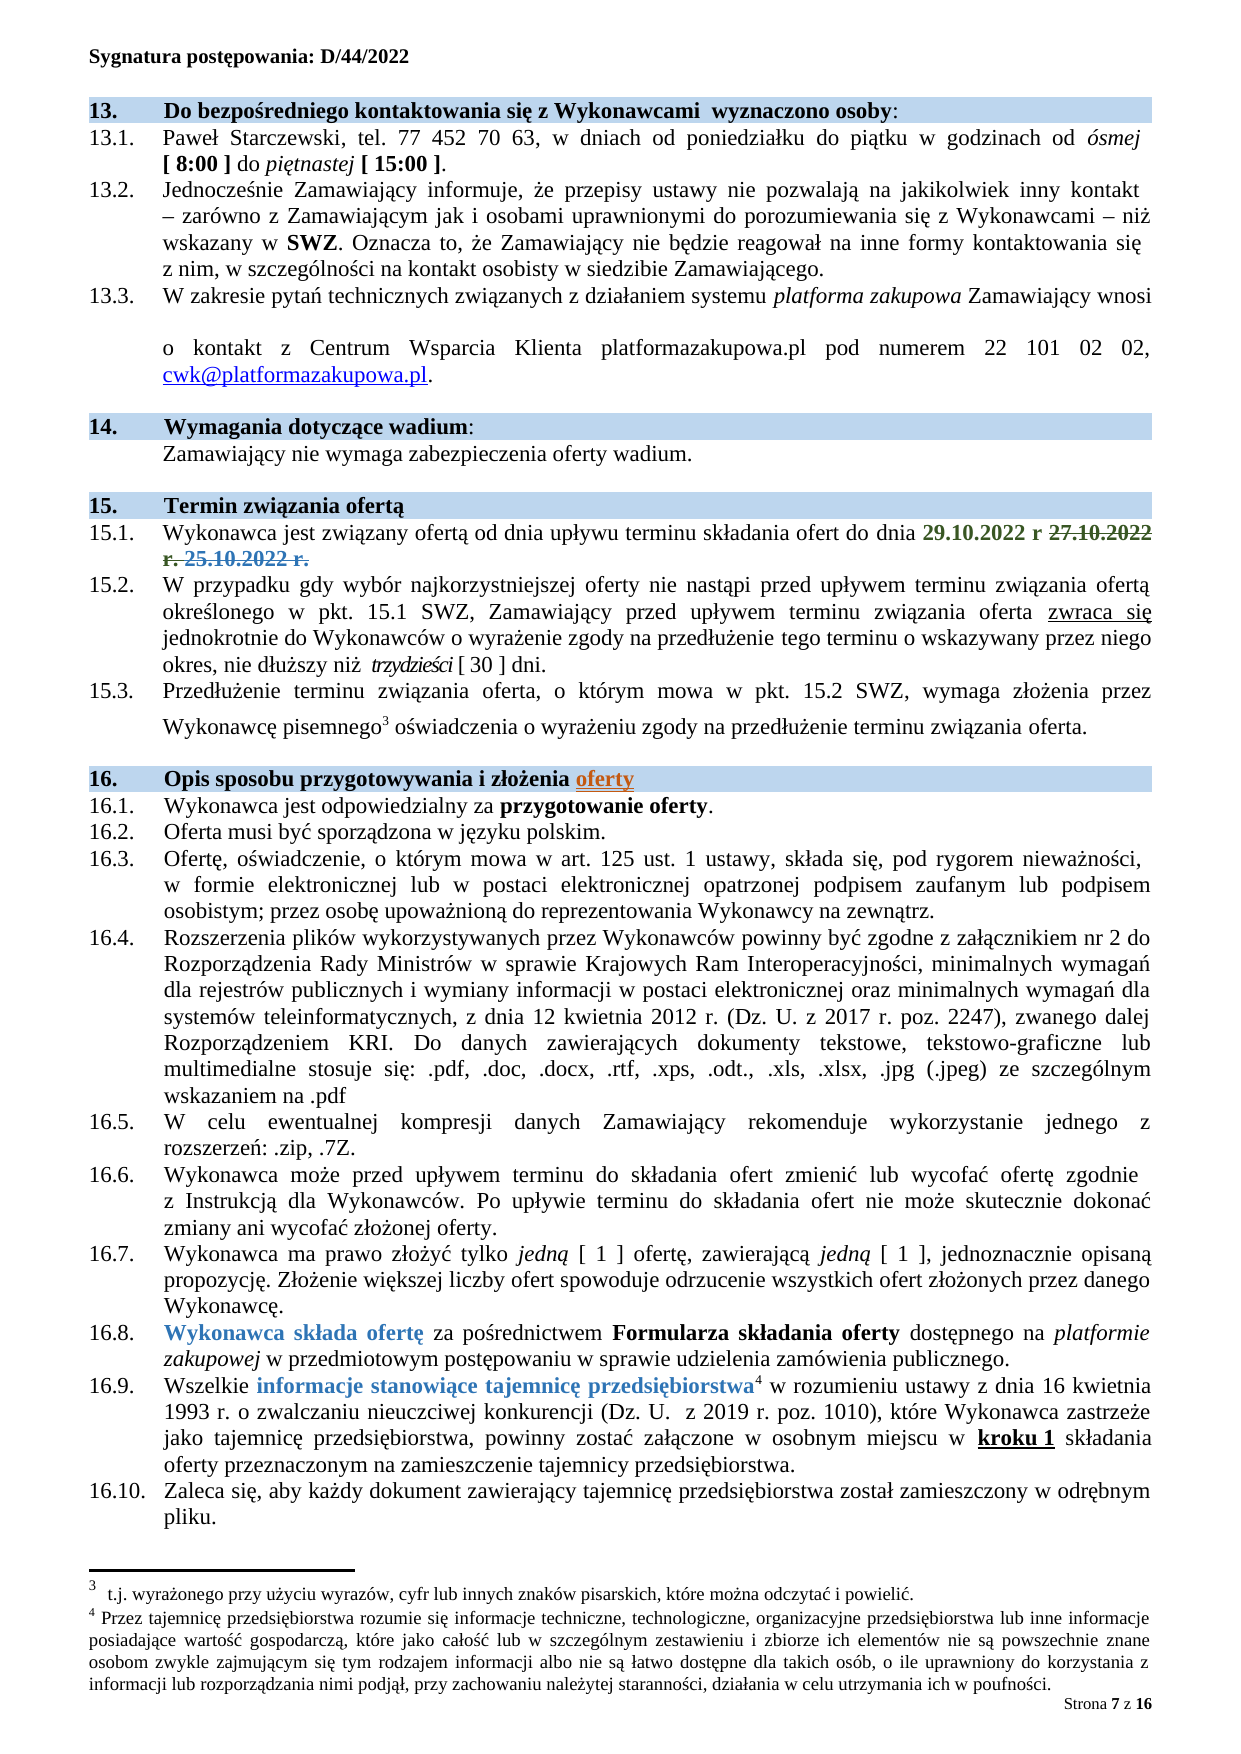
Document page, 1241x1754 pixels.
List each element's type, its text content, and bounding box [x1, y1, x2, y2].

list Paweł Starczewski, tel. 77 452 70 63, w dniach od poniedziałku do piątku w godzinach od ósmej [ 8:00 ] do piętnastej [ 15:00 ]. [89, 123, 1152, 176]
list Do bezpośredniego kontaktowania się z Wykonawcami wyznaczono osoby: [89, 97, 1152, 123]
list Ofertę, oświadczenie, o którym mowa w art. 125 ust. 1 ustawy, składa się, pod rygorem nieważności, w formie elektronicznej lub w postaci elektronicznej opatrzonej podpisem zaufanym lub podpisem osobistym; przez osobę upoważnioną do reprezentowania Wykonawcy na zewnątrz. [89, 844, 1152, 924]
list Wymagania dotyczące wadium: [89, 413, 1152, 440]
list Oferta musi być sporządzona w języku polskim. [89, 818, 1152, 844]
list Wykonawca składa ofertę za pośrednictwem Formularza składania oferty dostępnego na platformie zakupowej w przedmiotowym postępowaniu w sprawie udzielenia zamówienia publicznego. [89, 1319, 1152, 1372]
list Wykonawca jest związany ofertą od dnia upływu terminu składania ofert do dnia 29.10.2022 r 27.10.2022 r. 25.10.2022 r. [89, 519, 1152, 572]
list Przedłużenie terminu związania oferta, o którym mowa w pkt. 15.2 SWZ, wymaga złożenia przez Wykonawcę pisemnego oświadczenia o wyrażeniu zgody na przedłużenie terminu związania oferta. [89, 677, 1152, 739]
list Wykonawca jest odpowiedzialny za przygotowanie oferty. [89, 792, 1152, 818]
list W przypadku gdy wybór najkorzystniejszej oferty nie nastąpi przed upływem terminu związania ofertą określonego w pkt. 15.1 SWZ, Zamawiający przed upływem terminu związania oferta zwraca się jednokrotnie do Wykonawców o wyrażenie zgody na przedłużenie tego terminu o wskazywany przez niego okres, nie dłuższy niż trzydzieści [ 30 ] dni. [89, 572, 1152, 677]
list Wykonawca może przed upływem terminu do składania ofert zmienić lub wycofać ofertę zgodnie z Instrukcją dla Wykonawców. Po upływie terminu do składania ofert nie może skutecznie dokonać zmiany ani wycofać złożonej oferty. [89, 1161, 1152, 1240]
list W celu ewentualnej kompresji danych Zamawiający rekomenduje wykorzystanie jednego z rozszerzeń: .zip, .7Z. [89, 1108, 1152, 1161]
list Termin związania ofertą [89, 492, 1152, 519]
list Wykonawca ma prawo złożyć tylko jedną [ 1 ] ofertę, zawierającą jedną [ 1 ], jednoznacznie opisaną propozycję. Złożenie większej liczby ofert spowoduje odrzucenie wszystkich ofert złożonych przez danego Wykonawcę. [89, 1240, 1152, 1319]
list W zakresie pytań technicznych związanych z działaniem systemu platforma zakupowa Zamawiający wnosi o kontakt z Centrum Wsparcia Klienta platformazakupowa.pl pod numerem 22 101 02 02, cwk@platformazakupowa.pl. [89, 282, 1152, 387]
text Zamawiający nie wymaga zabezpieczenia oferty wadium. [162, 440, 1152, 466]
list Jednocześnie Zamawiający informuje, że przepisy ustawy nie pozwalają na jakikolwiek inny kontakt – zarówno z Zamawiającym jak i osobami uprawnionymi do porozumiewania się z Wykonawcami – niż wskazany w SWZ. Oznacza to, że Zamawiający nie będzie reagował na inne formy kontaktowania się z nim, w szczególności na kontakt osobisty w siedzibie Zamawiającego. [89, 176, 1152, 282]
list Zaleca się, aby każdy dokument zawierający tajemnicę przedsiębiorstwa został zamieszczony w odrębnym pliku. [89, 1477, 1152, 1530]
list Wszelkie informacje stanowiące tajemnicę przedsiębiorstwa w rozumieniu ustawy z dnia 16 kwietnia 1993 r. o zwalczaniu nieuczciwej konkurencji (Dz. U. z 2019 r. poz. 1010), które Wykonawca zastrzeże jako tajemnicę przedsiębiorstwa, powinny zostać załączone w osobnym miejscu w kroku 1 składania oferty przeznaczonym na zamieszczenie tajemnicy przedsiębiorstwa. [89, 1372, 1152, 1477]
list Rozszerzenia plików wykorzystywanych przez Wykonawców powinny być zgodne z załącznikiem nr 2 do Rozporządzenia Rady Ministrów w sprawie Krajowych Ram Interoperacyjności, minimalnych wymagań dla rejestrów publicznych i wymiany informacji w postaci elektronicznej oraz minimalnych wymagań dla systemów teleinformatycznych, z dnia 12 kwietnia 2012 r. (Dz. U. z 2017 r. poz. 2247), zwanego dalej Rozporządzeniem KRI. Do danych zawierających dokumenty tekstowe, tekstowo-graficzne lub multimedialne stosuje się: .pdf, .doc, .docx, .rtf, .xps, .odt., .xls, .xlsx, .jpg (.jpeg) ze szczególnym wskazaniem na .pdf [89, 924, 1152, 1108]
list Opis sposobu przygotowywania i złożenia oferty [89, 766, 1152, 792]
